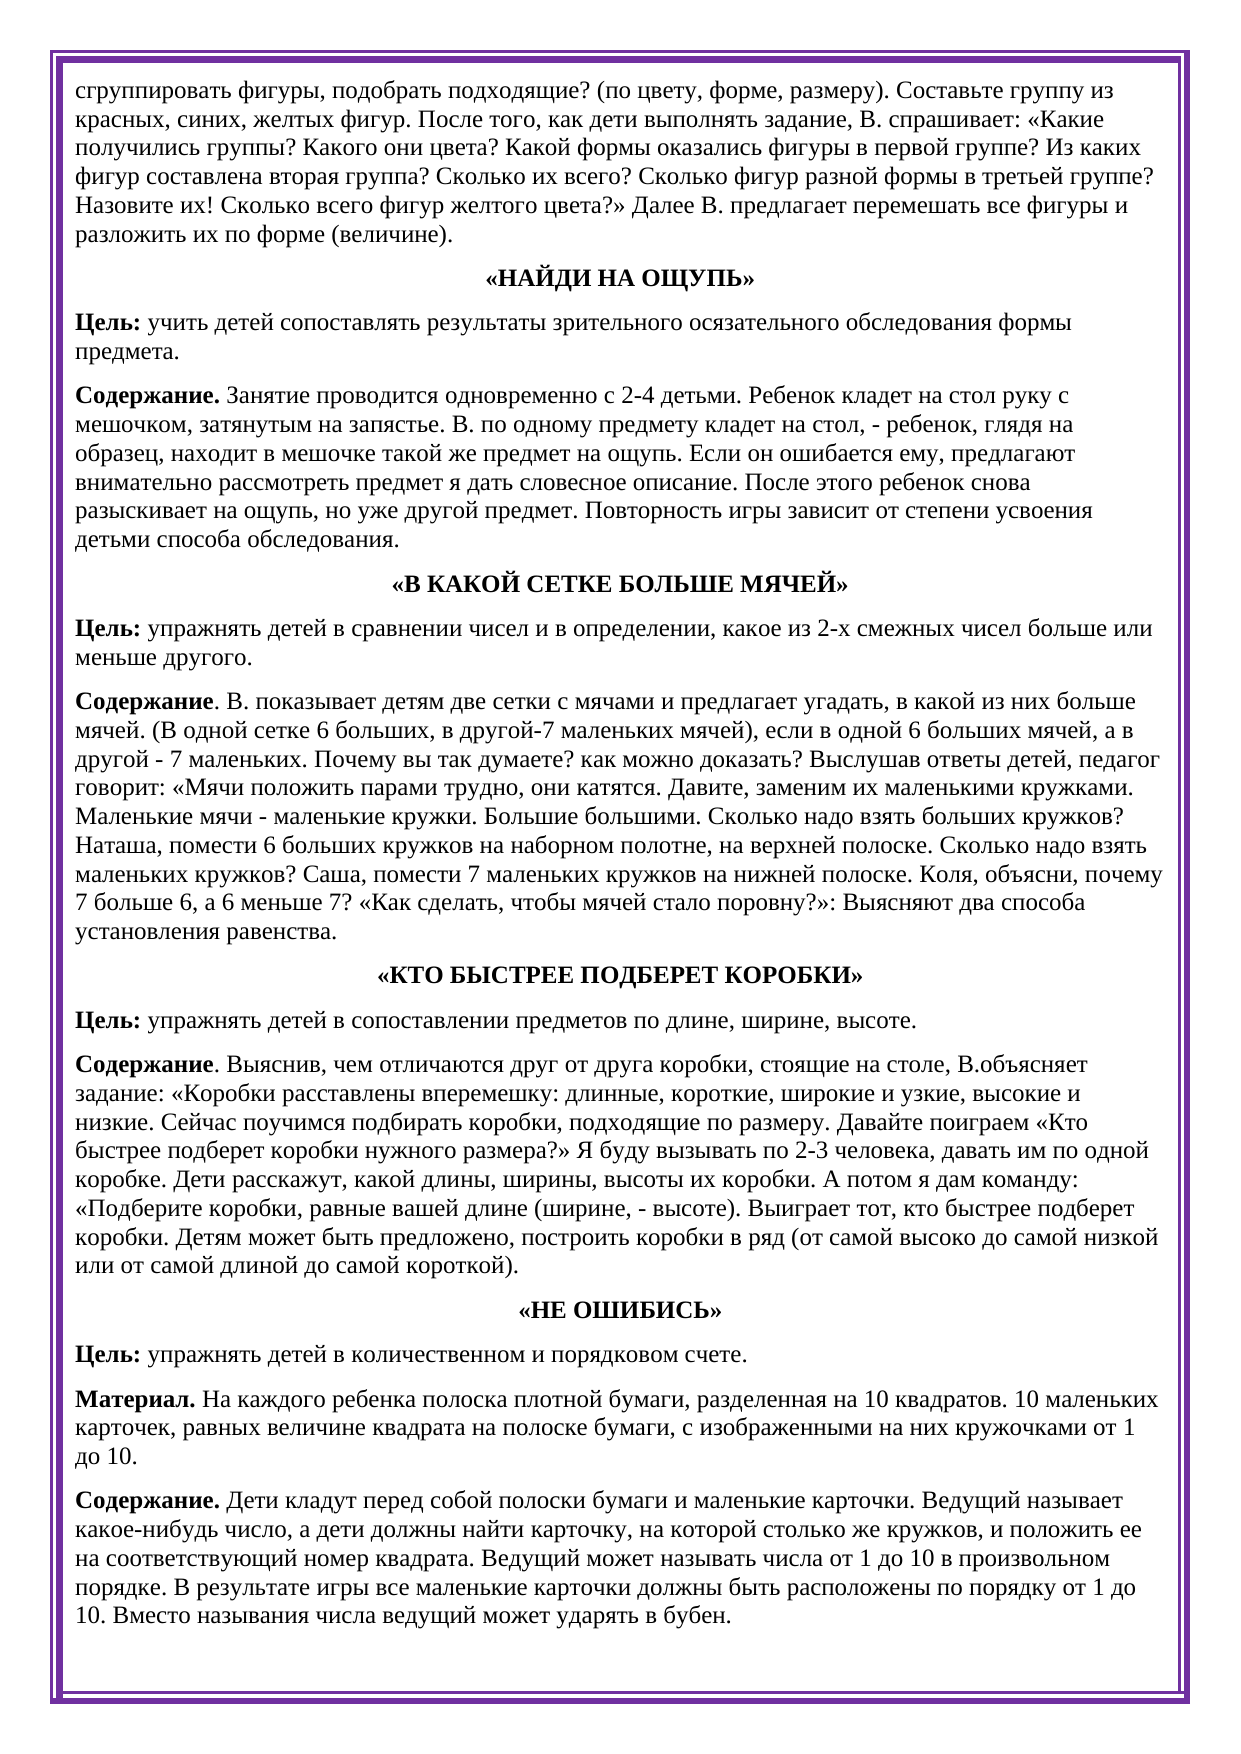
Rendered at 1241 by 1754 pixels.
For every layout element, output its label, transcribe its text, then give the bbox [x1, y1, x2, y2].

text Содержание. В. показывает детям две сетки с мячами и предлагает угадать, в какой из них больше мячей. (В одной сетке 6 больших, в другой-7 маленьких мячей), если в одной 6 больших мячей, а в другой - 7 маленьких. Почему вы так думаете? как можно доказать? Выслушав ответы детей, педагог говорит: «Мячи положить парами трудно, они катятся. Давите, заменим их маленькими кружками. Маленькие мячи - маленькие кружки. Большие большими. Сколько надо взять больших кружков? Наташа, помести 6 больших кружков на наборном полотне, на верхней полоске. Сколько надо взять маленьких кружков? Саша, помести 7 маленьких кружков на нижней полоске. Коля, объясни, почему 7 больше 6, a 6 меньше 7? «Как сделать, чтобы мячей стало поровну?»: Выясняют два способа установления равенства. [75, 686, 1165, 945]
text Цель: упражнять детей в сравнении чисел и в определении, какое из 2-х смежных чисел больше или меньше другого. [75, 613, 1165, 671]
text Цель: упражнять детей в количественном и порядковом счете. [75, 1339, 1165, 1368]
text «В КАКОЙ СЕТКЕ БОЛЬШЕ МЯЧЕЙ» [75, 569, 1165, 597]
text «КТО БЫСТРЕЕ ПОДБЕРЕТ КОРОБКИ» [75, 961, 1165, 989]
text Содержание. Дети кладут перед собой полоски бумаги и маленькие карточки. Ведущий называет какое-нибудь число, а дети должны найти карточку, на которой столько же кружков, и положить ее на соответствующий номер квадрата. Ведущий может называть числа от 1 до 10 в произвольном порядке. В результате игры все маленькие карточки должны быть расположены по порядку от 1 до 10. Вместо называния числа ведущий может ударять в бубен. [75, 1486, 1165, 1629]
text Цель: упражнять детей в сопоставлении предметов по длине, ширине, высоте. [75, 1005, 1165, 1034]
text Материал. На каждого ребенка полоска плотной бумаги, разделенная на 10 квадратов. 10 маленьких карточек, равных величине квадрата на полоске бумаги, с изображенными на них кружочками от 1 до 10. [75, 1384, 1165, 1470]
text «НАЙДИ НА ОЩУПЬ» [75, 263, 1165, 292]
text «НЕ ОШИБИСЬ» [75, 1295, 1165, 1324]
text сгруппировать фигуры, подобрать подходящие? (по цвету, форме, размеру). Составьте группу из красных, синих, желтых фигур. После того, как дети выполнять задание, В. спрашивает: «Какие получились группы? Какого они цвета? Какой формы оказались фигуры в первой группе? Из каких фигур составлена вторая группа? Сколько их всего? Сколько фигур разной формы в третьей группе? Назовите их! Сколько всего фигур желтого цвета?» Далее В. предлагает перемешать все фигуры и разложить их по форме (величине). [75, 75, 1165, 247]
text Цель: учить детей сопоставлять результаты зрительного осязательного обследования формы предмета. [75, 307, 1165, 365]
text Содержание. Выяснив, чем отличаются друг от друга коробки, стоящие на столе, В.объясняет задание: «Коробки расставлены вперемешку: длинные, короткие, широкие и узкие, высокие и низкие. Сейчас поучимся подбирать коробки, подходящие по размеру. Давайте поиграем «Кто быстрее подберет коробки нужного размера?» Я буду вызывать по 2-3 человека, давать им по одной коробке. Дети расскажут, какой длины, ширины, высоты их коробки. А потом я дам команду: «Подберите коробки, равные вашей длине (ширине, - высоте). Выиграет тот, кто быстрее подберет коробки. Детям может быть предложено, построить коробки в ряд (от самой высоко до самой низкой или от самой длиной до самой короткой). [75, 1049, 1165, 1279]
text Содержание. Занятие проводится одновременно с 2-4 детьми. Ребенок кладет на стол руку с мешочком, затянутым на запястье. В. по одному предмету кладет на стол, - ребенок, глядя на образец, находит в мешочке такой же предмет на ощупь. Если он ошибается ему, предлагают внимательно рассмотреть предмет я дать словесное описание. После этого ребенок снова разыскивает на ощупь, но уже другой предмет. Повторность игры зависит от степени усвоения детьми способа обследования. [75, 381, 1165, 553]
